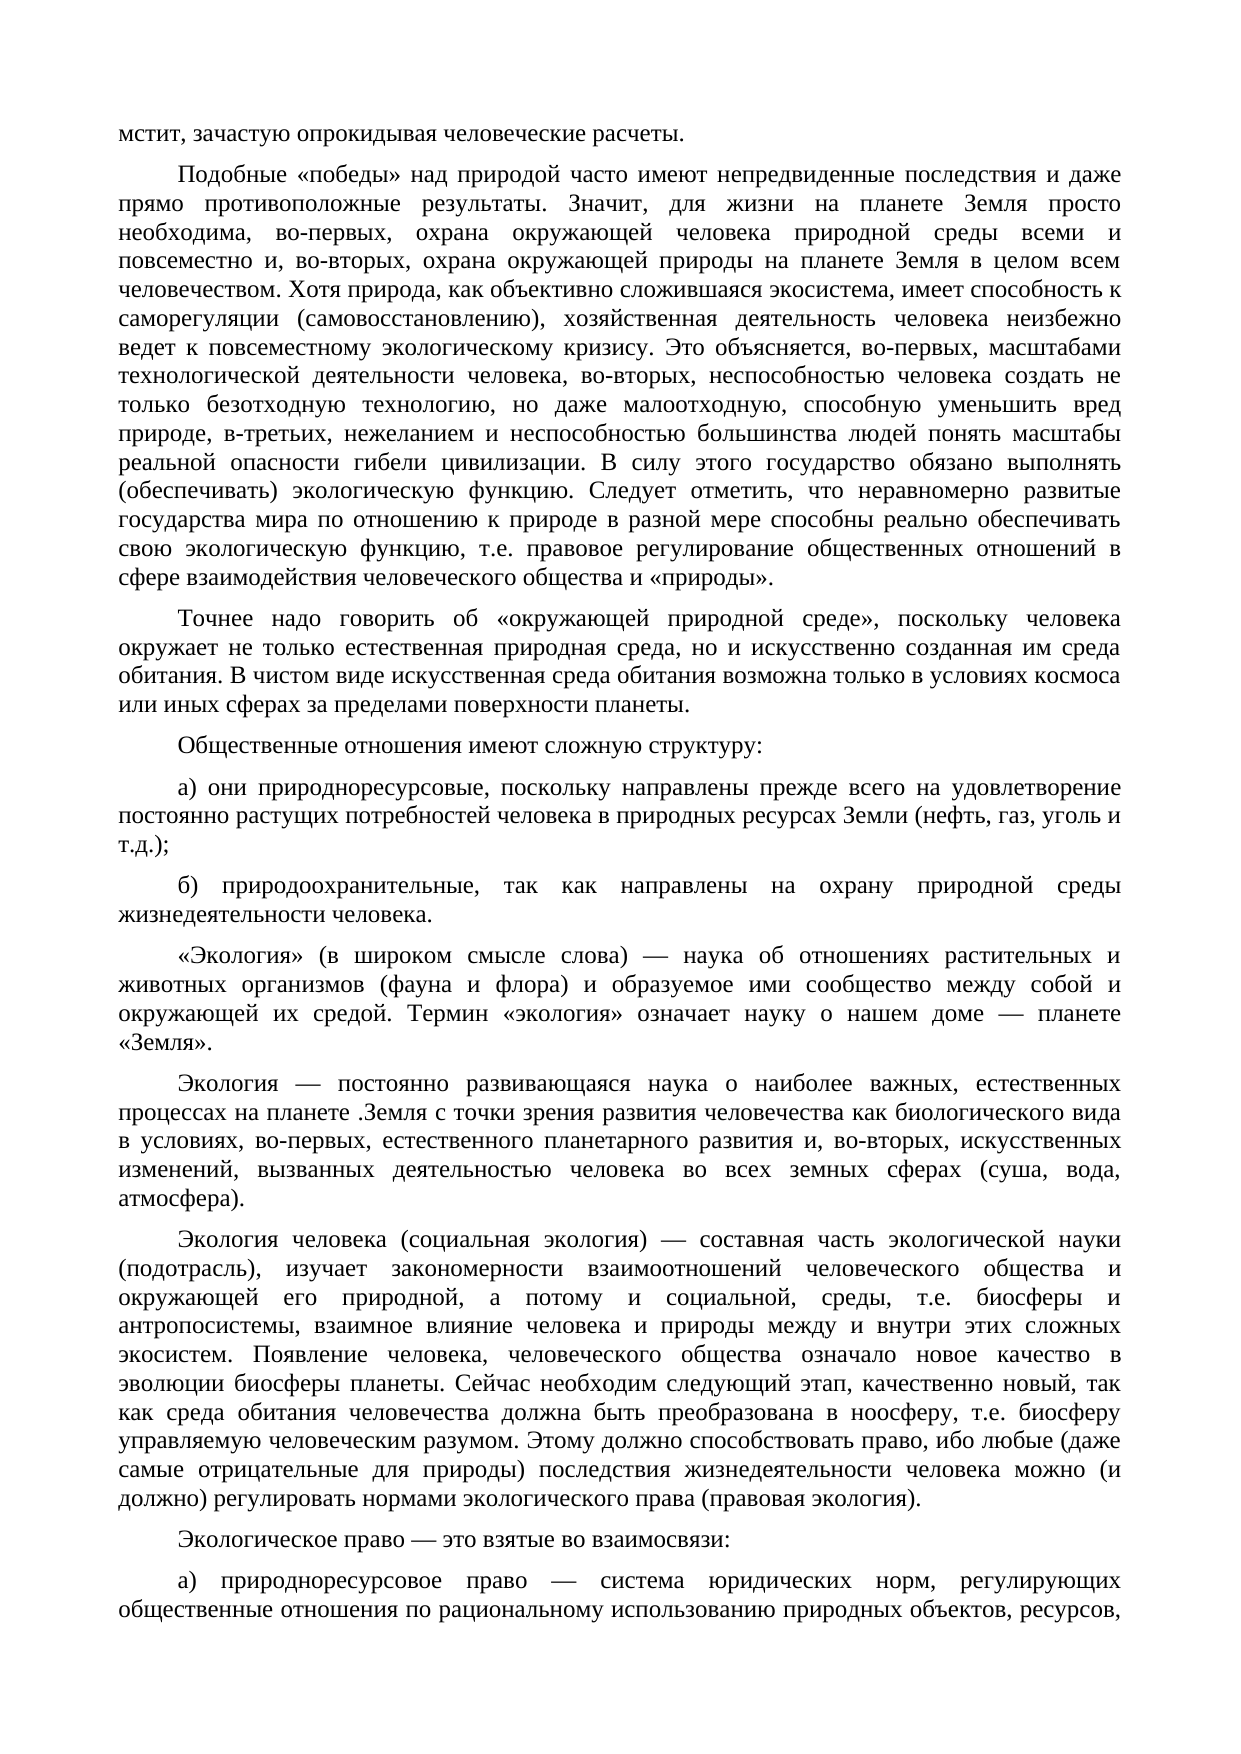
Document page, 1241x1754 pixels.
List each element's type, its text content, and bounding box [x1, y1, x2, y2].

text Экология — постоянно развивающаяся наука о наиболее важных, естественных процессах на планете .Земля с точки зрения развития человечества как биологического вида в условиях, во-первых, естественного планетарного развития и, во-вторых, искусственных изменений, вызванных деятельностью человека во всех земных сферах (суша, вода, атмосфера). [118, 1068, 1122, 1212]
text «Экология» (в широком смысле слова) — наука об отношениях растительных и животных организмов (фауна и флора) и образуемое ими сообщество между собой и окружающей их средой. Термин «экология» означает науку о нашем доме — планете «Земля». [118, 941, 1122, 1056]
text Общественные отношения имеют сложную структуру: [118, 731, 1122, 759]
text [118, 1566, 1122, 1623]
text Экологическое право — это взятые во взаимосвязи: [118, 1524, 1122, 1553]
text б) природоохранительные, так как направлены на охрану природной среды жизнедеятельности человека. [118, 871, 1122, 928]
text а) они природноресурсовые, поскольку направлены прежде всего на удовлетворение постоянно растущих потребностей человека в природных ресурсах Земли (нефть, газ, уголь и т.д.); [118, 772, 1122, 858]
text Подобные «победы» над природой часто имеют непредвиденные последствия и даже прямо противоположные результаты. Значит, для жизни на планете Земля просто необходима, во-первых, охрана окружающей человека природной среды всеми и повсеместно и, во-вторых, охрана окружающей природы на планете Земля в целом всем человечеством. Хотя природа, как объективно сложившаяся экосистема, имеет способность к саморегуляции (самовосстановлению), хозяйственная деятельность человека неизбежно ведет к повсеместному экологическому кризису. Это объясняется, во-первых, масштабами технологической деятельности человека, во-вторых, неспособностью человека создать не только безотходную технологию, но даже малоотходную, способную уменьшить вред природе, в-третьих, нежеланием и неспособностью большинства людей понять масштабы реальной опасности гибели цивилизации. В силу этого государство обязано выполнять (обеспечивать) экологическую функцию. Следует отметить, что неравномерно развитые государства мира по отношению к природе в разной мере способны реально обеспечивать свою экологическую функцию, т.е. правовое регулирование общественных отношений в сфере взаимодействия человеческого общества и «природы». [118, 159, 1122, 591]
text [118, 118, 1122, 147]
text Экология человека (социальная экология) — составная часть экологической науки (подотрасль), изучает закономерности взаимоотношений человеческого общества и окружающей его природной, а потому и социальной, среды, т.е. биосферы и антропосистемы, взаимное влияние человека и природы между и внутри этих сложных экосистем. Появление человека, человеческого общества означало новое качество в эволюции биосферы планеты. Сейчас необходим следующий этап, качественно новый, так как среда обитания человечества должна быть преобразована в ноосферу, т.е. биосферу управляемую человеческим разумом. Этому должно способствовать право, ибо любые (даже самые отрицательные для природы) последствия жизнедеятельности человека можно (и должно) регулировать нормами экологического права (правовая экология). [118, 1224, 1122, 1512]
text Точнее надо говорить об «окружающей природной среде», поскольку человека окружает не только естественная природная среда, но и искусственно созданная им среда обитания. В чистом виде искусственная среда обитания возможна только в условиях космоса или иных сферах за пределами поверхности планеты. [118, 603, 1122, 718]
